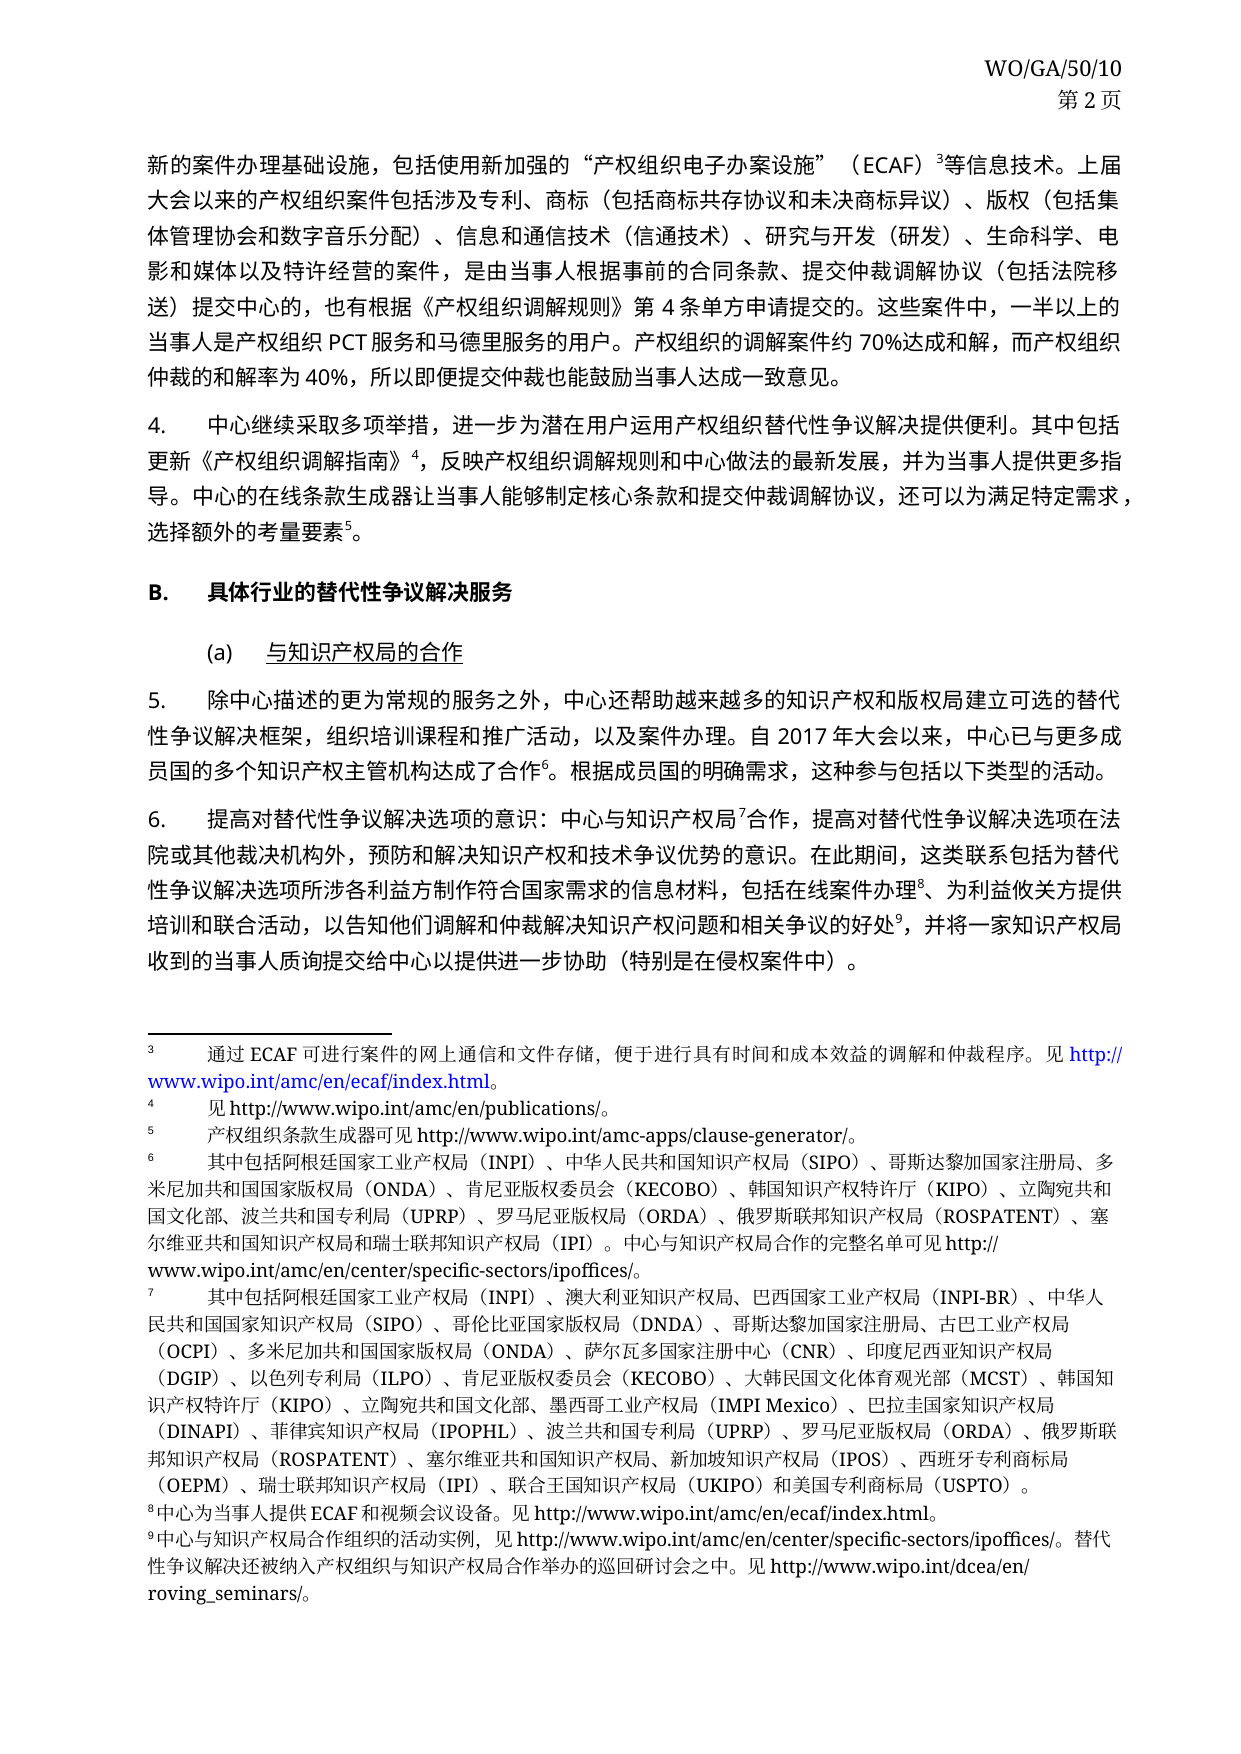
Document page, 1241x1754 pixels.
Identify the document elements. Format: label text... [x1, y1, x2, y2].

list 除中心描述的更为常规的服务之外，中心还帮助越来越多的知识产权和版权局建立可选的替代性争议解决框架，组织培训课程和推广活动，以及案件办理。自2017年大会以来，中心已与更多成员国的多个知识产权主管机构达成了合作。根据成员国的明确需求，这种参与包括以下类型的活动。 [148, 680, 1122, 786]
list 提高对替代性争议解决选项的意识：中心与知识产权局合作，提高对替代性争议解决选项在法院或其他裁决机构外，预防和解决知识产权和技术争议优势的意识。在此期间，这类联系包括为替代性争议解决选项所涉各利益方制作符合国家需求的信息材料，包括在线案件办理、为利益攸关方提供培训和联合活动，以告知他们调解和仲裁解决知识产权问题和相关争议的好处，并将一家知识产权局收到的当事人质询提交给中心以提供进一步协助（特别是在侵权案件中）。 [148, 798, 1122, 976]
text B. 具体行业的替代性争议解决服务 [148, 571, 1122, 607]
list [148, 144, 1122, 392]
subtitle 与知识产权局的合作 [207, 632, 1122, 667]
list 中心继续采取多项举措，进一步为潜在用户运用产权组织替代性争议解决提供便利。其中包括更新《产权组织调解指南》，反映产权组织调解规则和中心做法的最新发展，并为当事人提供更多指导。中心的在线条款生成器让当事人能够制定核心条款和提交仲裁调解协议，还可以为满足特定需求，选择额外的考量要素。 [148, 405, 1122, 546]
